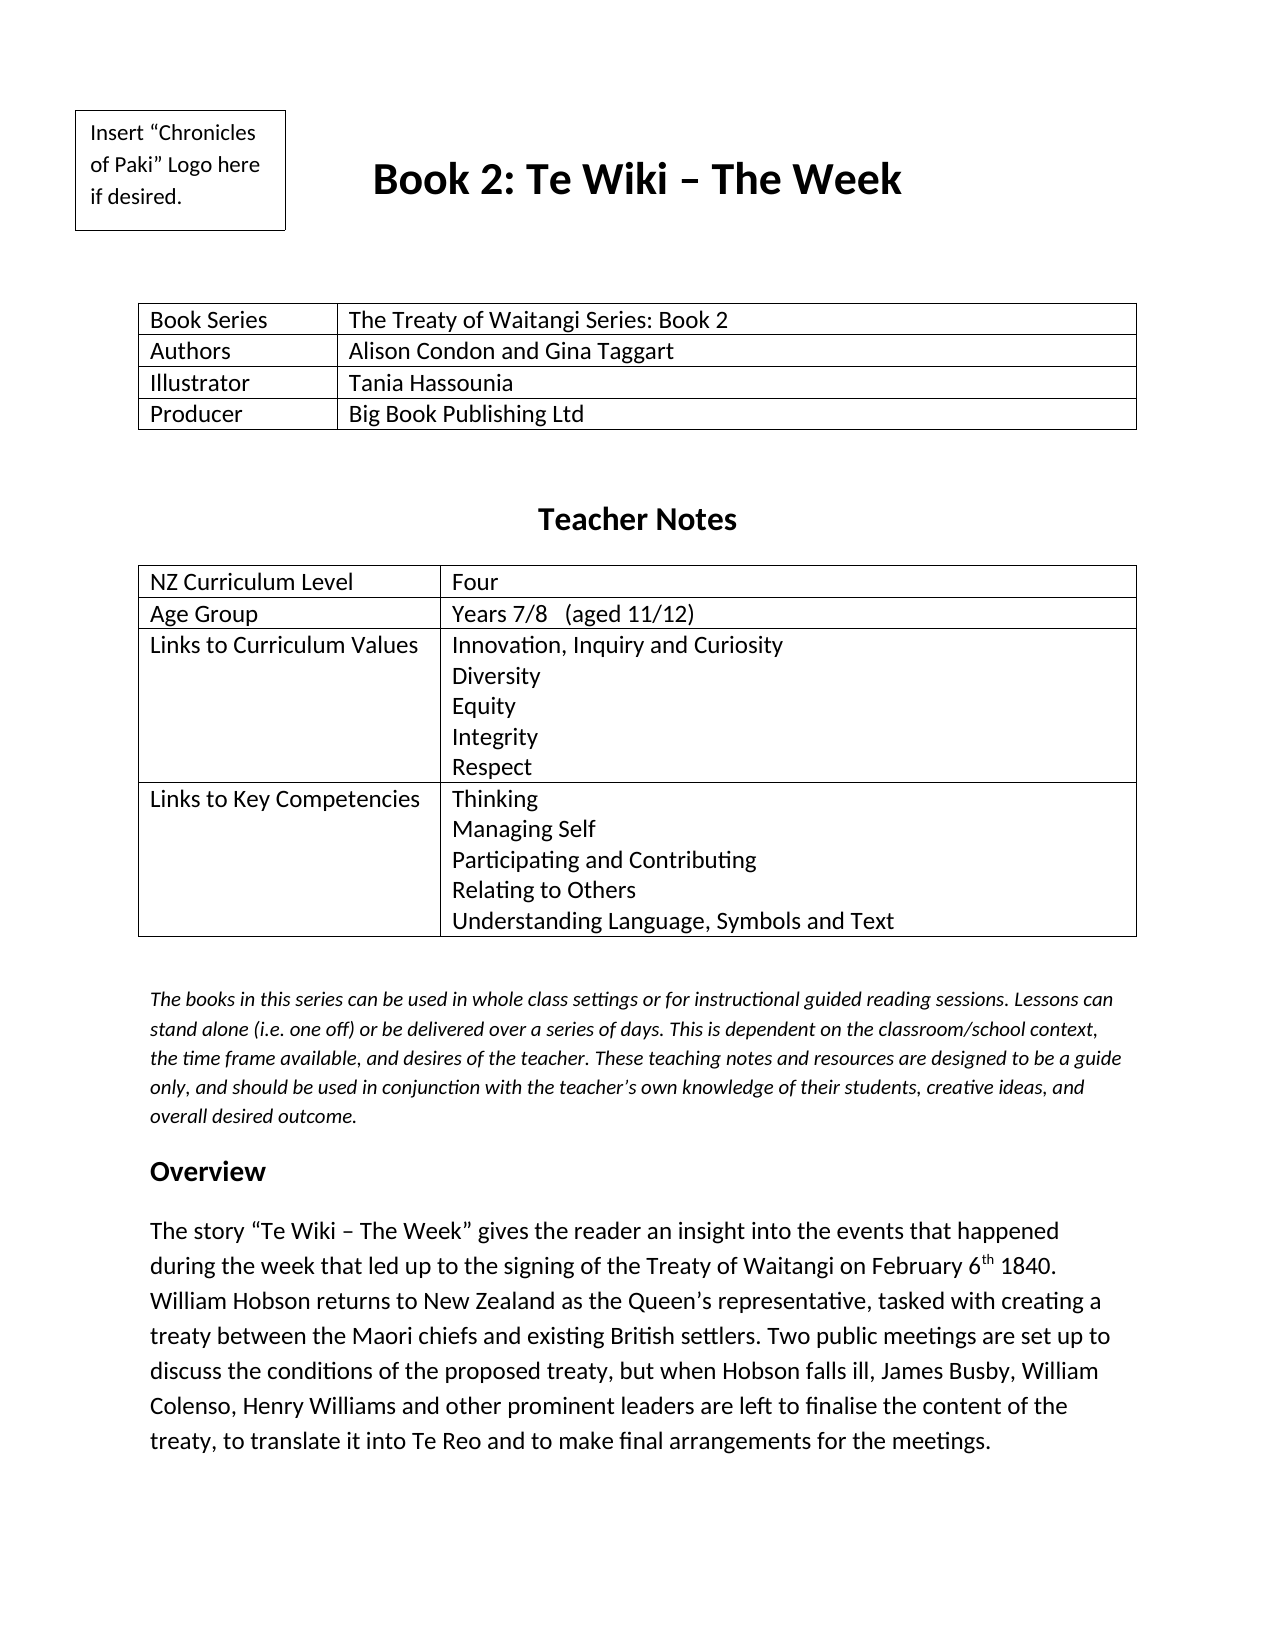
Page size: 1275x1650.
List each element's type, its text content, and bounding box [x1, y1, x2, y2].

table_cell Age Group [139, 598, 440, 628]
text The books in this series can be used in whole class settings or for instructional guided reading sessions. Lessons can stand alone (i.e. one off) or be delivered over a series of days. This is dependent on the classroom/school context, the time frame available, and desires of the teacher. These teaching notes and resources are designed to be a guide only, and should be used in conjunction with the teacher’s own knowledge of their students, creative ideas, and overall desired outcome. [150, 987, 1125, 1129]
text Teacher Notes [150, 498, 1125, 538]
table_cell Illustrator [139, 367, 337, 397]
table_header Book Series [139, 304, 337, 334]
table_cell Tania Hassounia [338, 367, 1136, 397]
table_header The Treaty of Waitangi Series: Book 2 [338, 304, 1136, 334]
table_cell Big Book Publishing Ltd [338, 399, 1136, 429]
text The story “Te Wiki – The Week” gives the reader an insight into the events that happened during the week that led up to the signing of the Treaty of Waitangi on February 6th 1840. William Hobson returns to New Zealand as the Queen’s representative, tasked with creating a treaty between the Maori chiefs and existing British settlers. Two public meetings are set up to discuss the conditions of the proposed treaty, but when Hobson falls ill, James Busby, William Colenso, Henry Williams and other prominent leaders are left to finalise the content of the treaty, to translate it into Te Reo and to make final arrangements for the meetings. [150, 1215, 1125, 1456]
table_cell Years 7/8 (aged 11/12) [441, 598, 1136, 628]
table_cell Links to Curriculum Values [139, 629, 440, 782]
table_header NZ Curriculum Level [139, 566, 440, 597]
table_cell Thinking Managing Self Participating and Contributing Relating to Others Understanding Language, Symbols and Text [441, 783, 1136, 936]
text Book 2: Te Wiki – The Week [286, 150, 1125, 206]
table_cell Innovation, Inquiry and Curiosity Diversity Equity Integrity Respect [441, 629, 1136, 782]
table_cell Authors [139, 335, 337, 366]
table_cell Links to Key Competencies [139, 783, 440, 936]
table_header Four [441, 566, 1136, 597]
text Overview [150, 1153, 1125, 1189]
table_cell Producer [139, 399, 337, 429]
table_cell Alison Condon and Gina Taggart [338, 335, 1136, 366]
